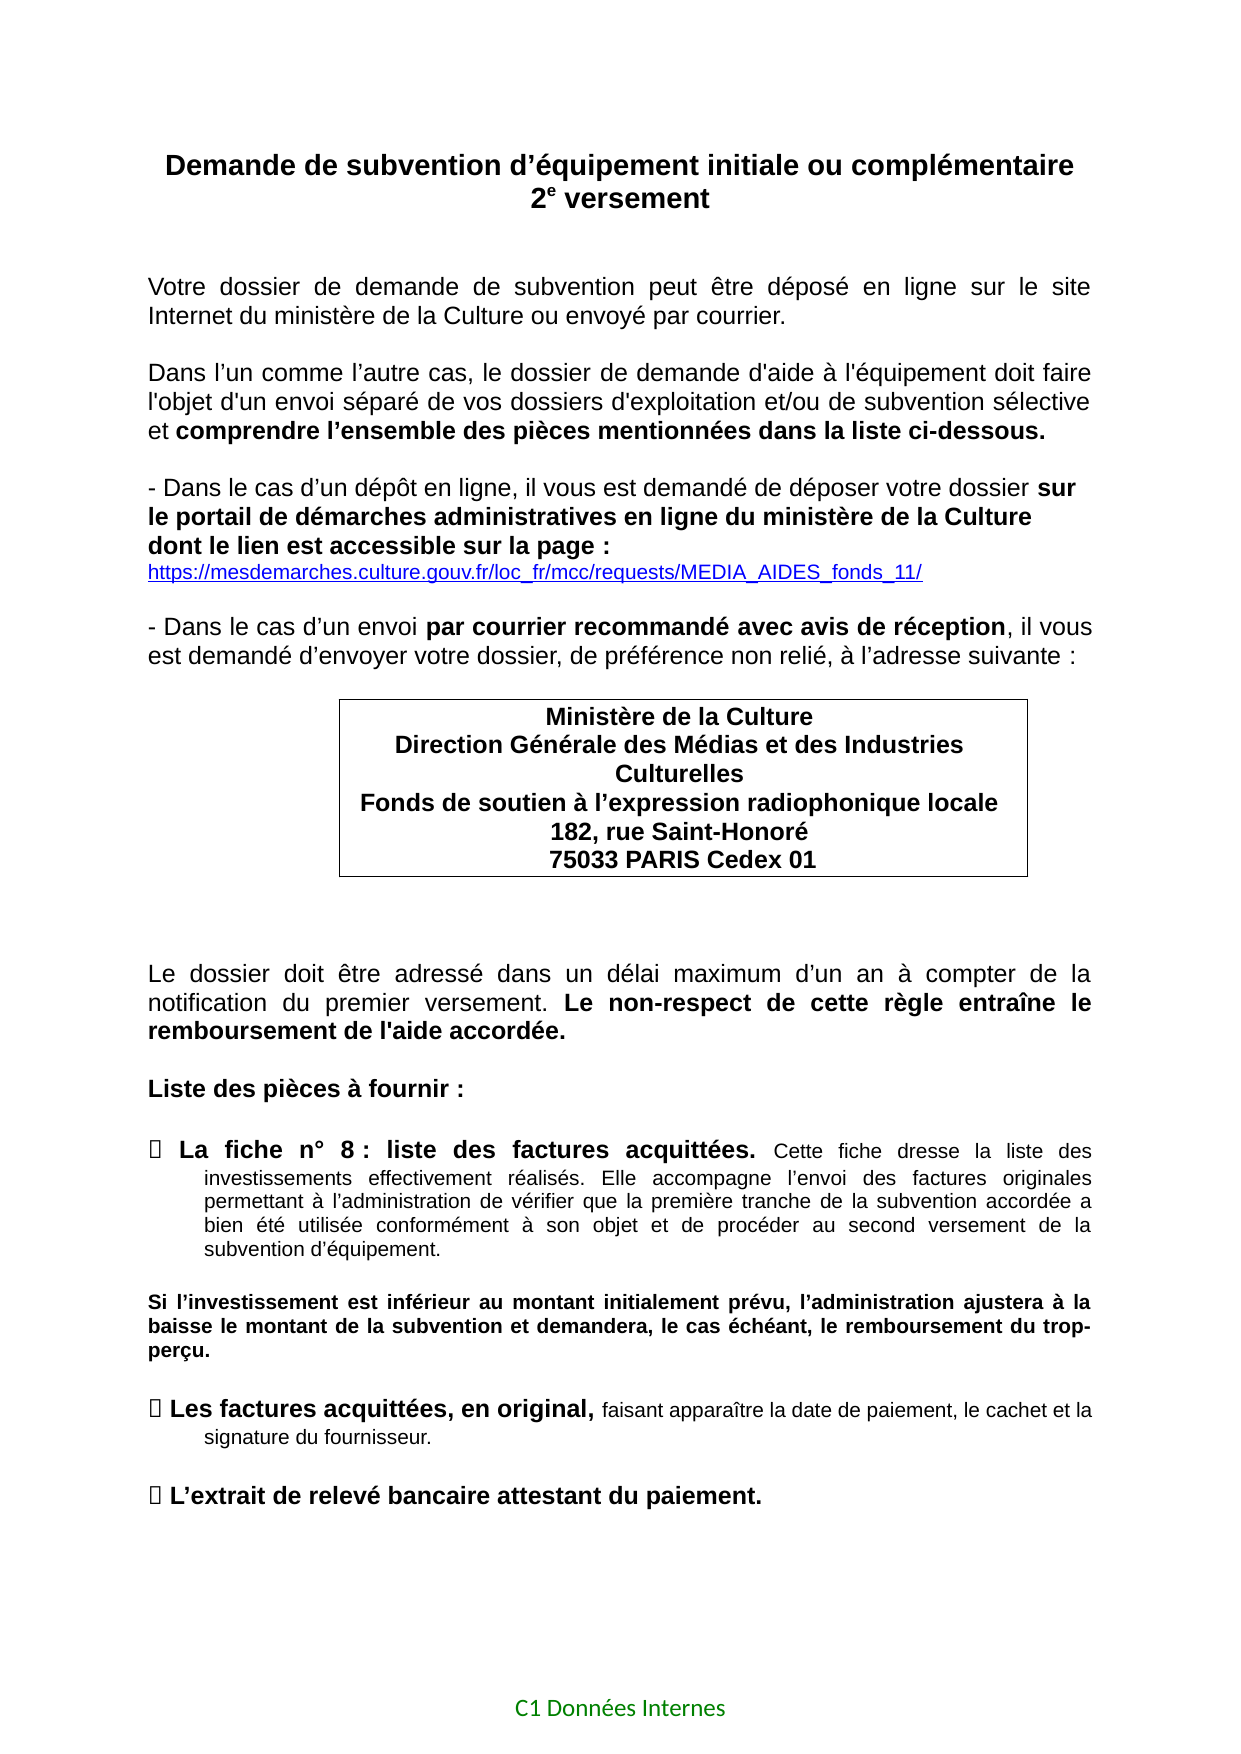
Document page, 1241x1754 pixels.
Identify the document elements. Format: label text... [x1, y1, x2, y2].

text Si l’investissement est inférieur au montant initialement prévu, l’administration ajustera à la baisse le montant de la subvention et demandera, le cas échéant, le remboursement du trop-perçu. [148, 1290, 1093, 1362]
text 2e versement [148, 181, 1093, 215]
text 182, rue Saint-Honoré [340, 814, 1027, 842]
text  Les factures acquittées, en original, faisant apparaître la date de paiement, le cachet et la signature du fournisseur. [148, 1391, 1093, 1449]
text Le dossier doit être adressé dans un délai maximum d’un an à compter de la notification du premier versement. Le non-respect de cette règle entraîne le remboursement de l'aide accordée. [148, 959, 1093, 1045]
text Ministère de la Culture [340, 700, 1027, 727]
text Dans l’un comme l’autre cas, le dossier de demande d'aide à l'équipement doit faire l'objet d'un envoi séparé de vos dossiers d'exploitation et/ou de subvention sélective et comprendre l’ensemble des pièces mentionnées dans la liste ci-dessous. [148, 358, 1093, 445]
text Demande de subvention d’équipement initiale ou complémentaire [148, 148, 1093, 181]
text - Dans le cas d’un envoi par courrier recommandé avec avis de réception, il vous est demandé d’envoyer votre dossier, de préférence non relié, à l’adresse suivante : [148, 612, 1093, 670]
text Direction Générale des Médias et des Industries Culturelles [340, 727, 1027, 785]
text  La fiche n° 8 : liste des factures acquittées. Cette fiche dresse la liste des investissements effectivement réalisés. Elle accompagne l’envoi des factures originales permettant à l’administration de vérifier que la première tranche de la subvention accordée a bien été utilisée conformément à son objet et de procéder au second versement de la subvention d’équipement. [148, 1131, 1093, 1261]
text Fonds de soutien à l’expression radiophonique locale [340, 785, 1027, 814]
text  L’extrait de relevé bancaire attestant du paiement. [148, 1477, 1093, 1511]
text - Dans le cas d’un dépôt en ligne, il vous est demandé de déposer votre dossier sur le portail de démarches administratives en ligne du ministère de la Culture dont le lien est accessible sur la page : https://mesdemarches.culture.gouv.fr/loc_fr/mcc/requests/MEDIA_AIDES_fonds_11/ [148, 473, 1093, 584]
text Votre dossier de demande de subvention peut être déposé en ligne sur le site Internet du ministère de la Culture ou envoyé par courrier. [148, 272, 1093, 330]
text Liste des pièces à fournir : [148, 1074, 1093, 1103]
subtitle 75033 PARIS Cedex 01 [340, 842, 1027, 876]
